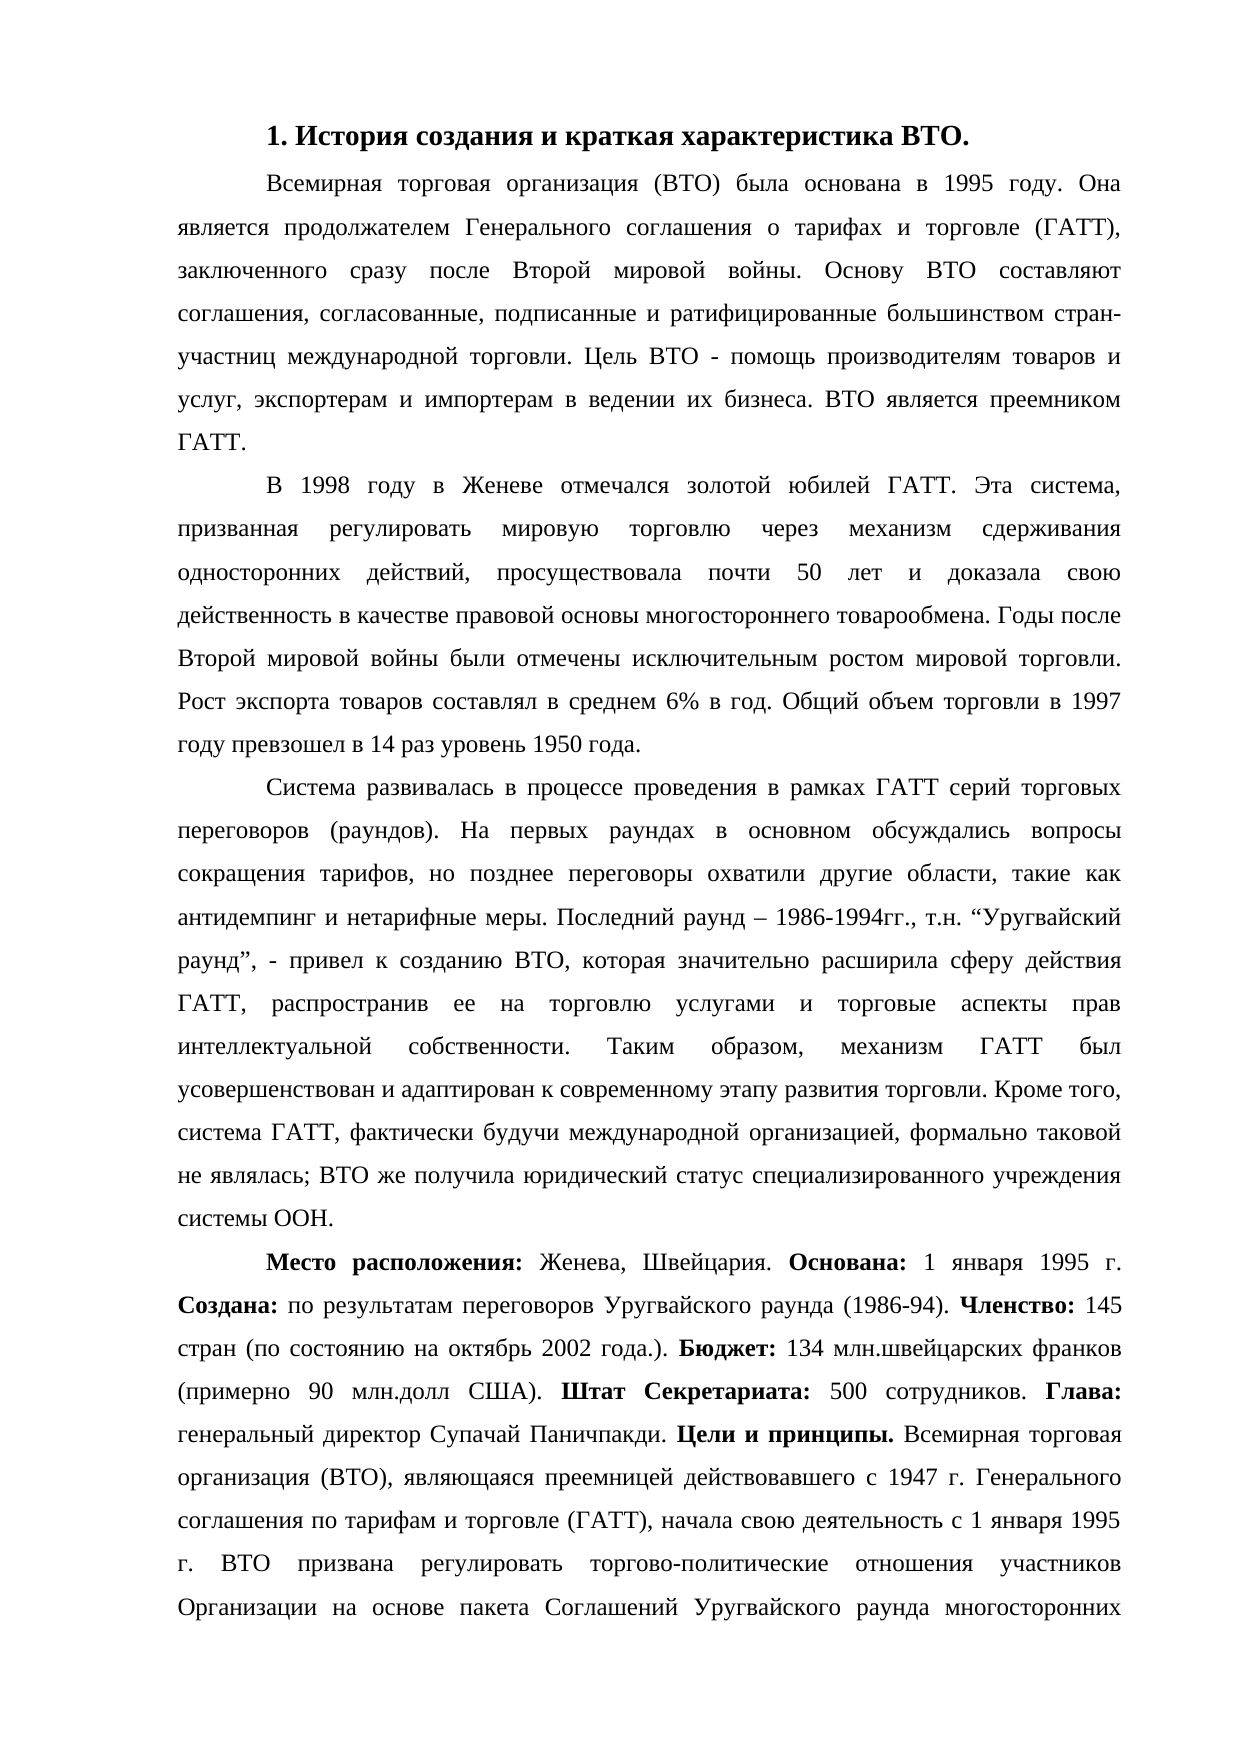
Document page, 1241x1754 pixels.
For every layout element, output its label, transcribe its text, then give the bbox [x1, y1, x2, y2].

text В 1998 году в Женеве отмечался золотой юбилей ГАТТ. Эта система, призванная регулировать мировую торговлю через механизм сдерживания односторонних действий, просуществовала почти 50 лет и доказала свою действенность в качестве правовой основы многостороннего товарообмена. Годы после Второй мировой войны были отмечены исключительным ростом мировой торговли. Рост экспорта товаров составлял в среднем 6% в год. Общий объем торговли в 1997 году превзошел в 14 раз уровень 1950 года. [177, 470, 1122, 758]
text 1. История создания и краткая характеристика ВТО. [177, 118, 1122, 152]
text Система развивалась в процессе проведения в рамках ГАТТ серий торговых переговоров (раундов). На первых раундах в основном обсуждались вопросы сокращения тарифов, но позднее переговоры охватили другие области, такие как антидемпинг и нетарифные меры. Последний раунд – 1986-1994гг., т.н. “Уругвайский раунд”, - привел к созданию ВТО, которая значительно расширила сферу действия ГАТТ, распространив ее на торговлю услугами и торговые аспекты прав интеллектуальной собственности. Таким образом, механизм ГАТТ был усовершенствован и адаптирован к современному этапу развития торговли. Кроме того, система ГАТТ, фактически будучи международной организацией, формально таковой не являлась; ВТО же получила юридический статус специализированного учреждения системы ООН. [177, 772, 1122, 1232]
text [177, 1247, 1122, 1620]
text Всемирная торговая организация (ВТО) была основана в 1995 году. Она является продолжателем Генерального соглашения о тарифах и торговле (ГАТТ), заключенного сразу после Второй мировой войны. Основу ВТО составляют соглашения, согласованные, подписанные и ратифицированные большинством стран-участниц международной торговли. Цель ВТО - помощь производителям товаров и услуг, экспортерам и импортерам в ведении их бизнеса. ВТО является преемником ГАТТ. [177, 168, 1122, 456]
